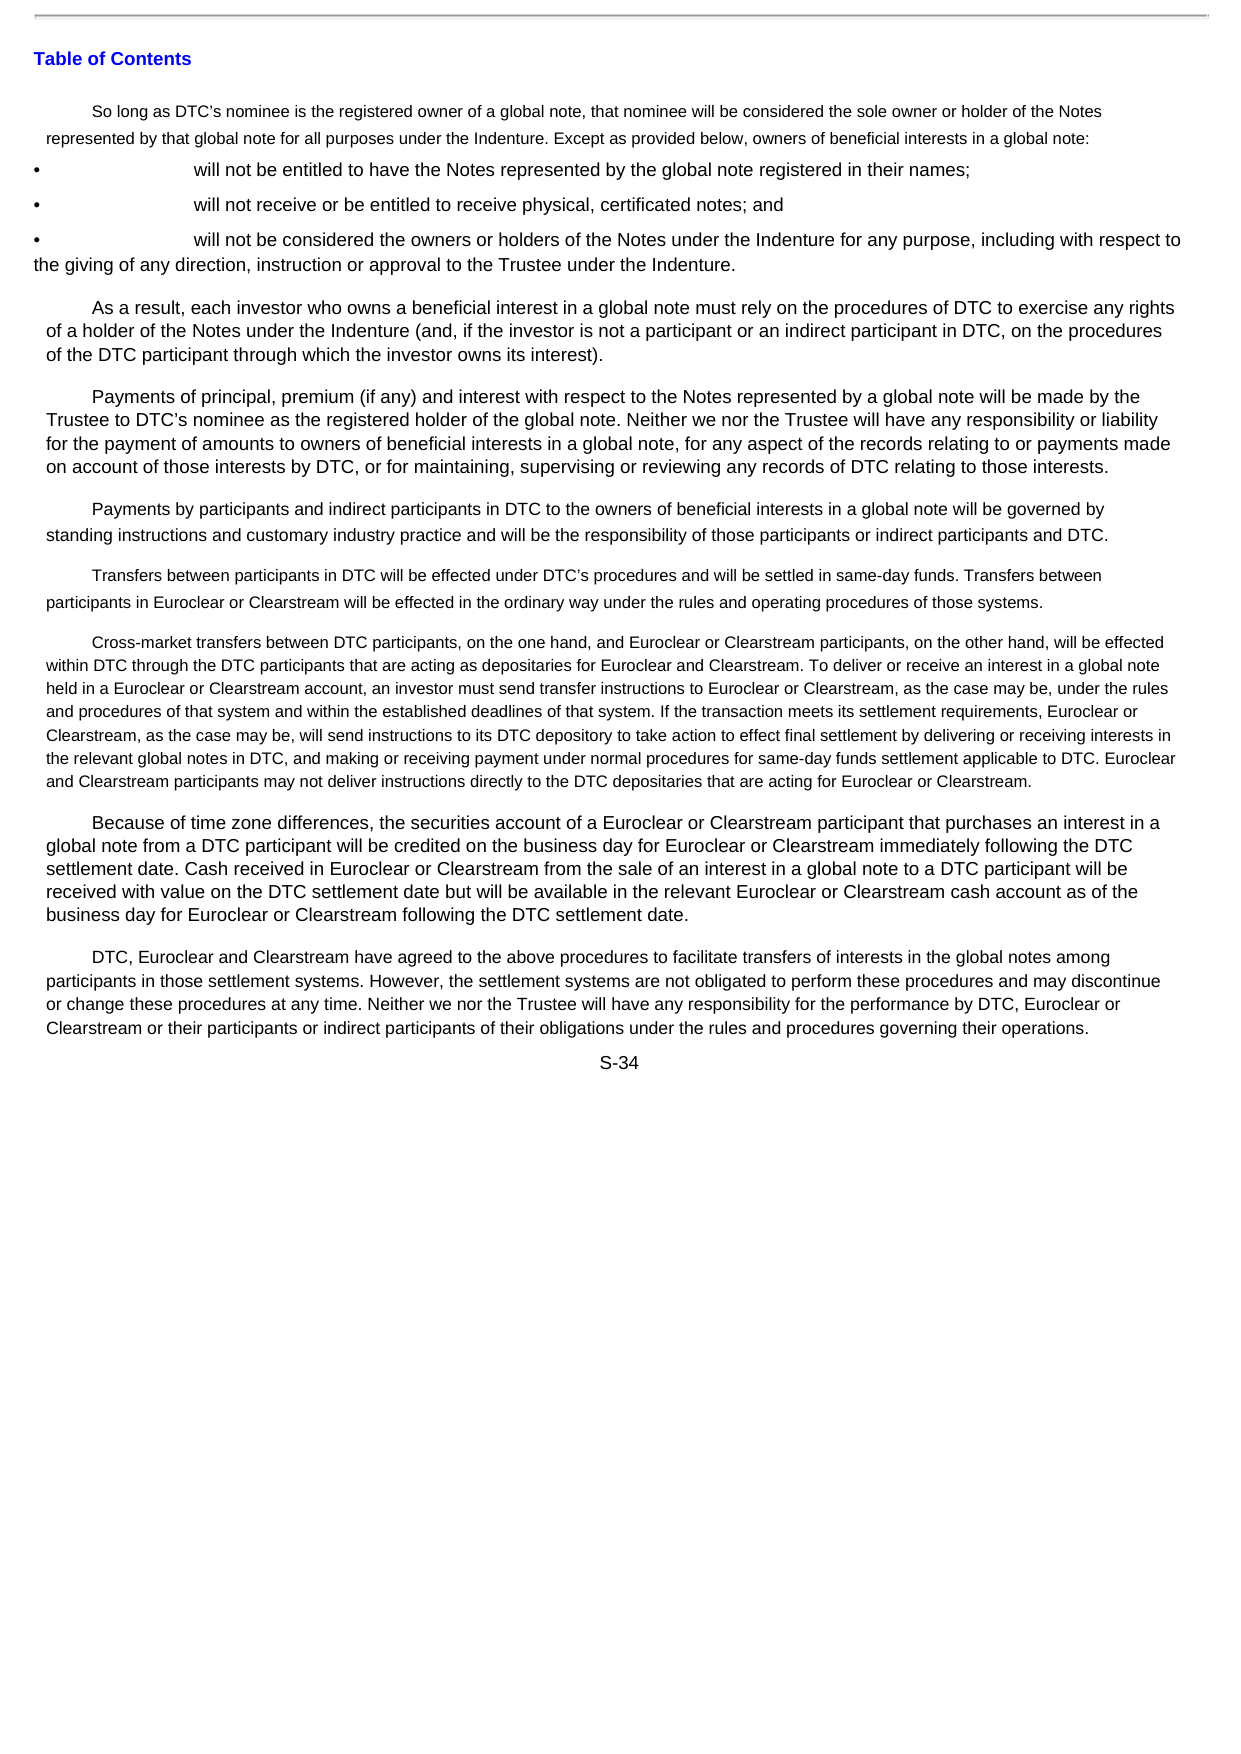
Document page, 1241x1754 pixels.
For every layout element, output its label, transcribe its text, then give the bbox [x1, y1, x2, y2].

list will not be considered the owners or holders of the Notes under the Indenture for any purpose, including with respect to the giving of any direction, instruction or approval to the Trustee under the Indenture. [33, 229, 1192, 276]
text S-34 [33, 1052, 1205, 1074]
text So long as DTC’s nominee is the registered owner of a global note, that nominee will be considered the sole owner or holder of the Notes represented by that global note for all purposes under the Indenture. Except as provided below, owners of beneficial interests in a global note: [46, 102, 1124, 148]
list will not receive or be entitled to receive physical, certificated notes; and [33, 194, 1192, 216]
text Payments by participants and indirect participants in DTC to the owners of beneficial interests in a global note will be governed by standing instructions and customary industry practice and will be the responsibility of those participants or indirect participants and DTC. [46, 498, 1142, 545]
text Payments of principal, premium (if any) and interest with respect to the Notes represented by a global note will be made by the Trustee to DTC’s nominee as the registered holder of the global note. Neither we nor the Trustee will have any responsibility or liability for the payment of amounts to owners of beneficial interests in a global note, for any aspect of the records relating to or payments made on account of those interests by DTC, or for maintaining, supervising or reviewing any records of DTC relating to those interests. [46, 386, 1180, 477]
text DTC, Euroclear and Clearstream have agreed to the above procedures to facilitate transfers of interests in the global notes among participants in those settlement systems. However, the settlement systems are not obligated to perform these procedures and may discontinue or change these procedures at any time. Neither we nor the Trustee will have any responsibility for the performance by DTC, Euroclear or Clearstream or their participants or indirect participants of their obligations under the rules and procedures governing their operations. [46, 947, 1172, 1038]
text As a result, each investor who owns a beneficial interest in a global note must rely on the procedures of DTC to exercise any rights of a holder of the Notes under the Indenture (and, if the investor is not a participant or an indirect participant in DTC, on the procedures of the DTC participant through which the investor owns its interest). [46, 296, 1180, 365]
text Because of time zone differences, the securities account of a Euroclear or Clearstream participant that purchases an interest in a global note from a DTC participant will be credited on the business day for Euroclear or Clearstream immediately following the DTC settlement date. Cash received in Euroclear or Clearstream from the sale of an interest in a global note to a DTC participant will be received with value on the DTC settlement date but will be available in the relevant Euroclear or Clearstream cash account as of the business day for Euroclear or Clearstream following the DTC settlement date. [46, 812, 1192, 926]
list will not be entitled to have the Notes represented by the global note registered in their names; [33, 159, 1192, 181]
text Table of Contents [33, 48, 1192, 69]
text Transfers between participants in DTC will be effected under DTC’s procedures and will be settled in same-day funds. Transfers between participants in Euroclear or Clearstream will be effected in the ordinary way under the rules and operating procedures of those systems. [46, 566, 1124, 612]
picture [32, 14, 1209, 21]
text Cross-market transfers between DTC participants, on the one hand, and Euroclear or Clearstream participants, on the other hand, will be effected within DTC through the DTC participants that are acting as depositaries for Euroclear and Clearstream. To deliver or receive an interest in a global note held in a Euroclear or Clearstream account, an investor must send transfer instructions to Euroclear or Clearstream, as the case may be, under the rules and procedures of that system and within the established deadlines of that system. If the transaction meets its settlement requirements, Euroclear or Clearstream, as the case may be, will send instructions to its DTC depository to take action to effect final settlement by delivering or receiving interests in the relevant global notes in DTC, and making or receiving payment under normal procedures for same-day funds settlement applicable to DTC. Euroclear and Clearstream participants may not deliver instructions directly to the DTC depositaries that are acting for Euroclear or Clearstream. [46, 633, 1186, 791]
